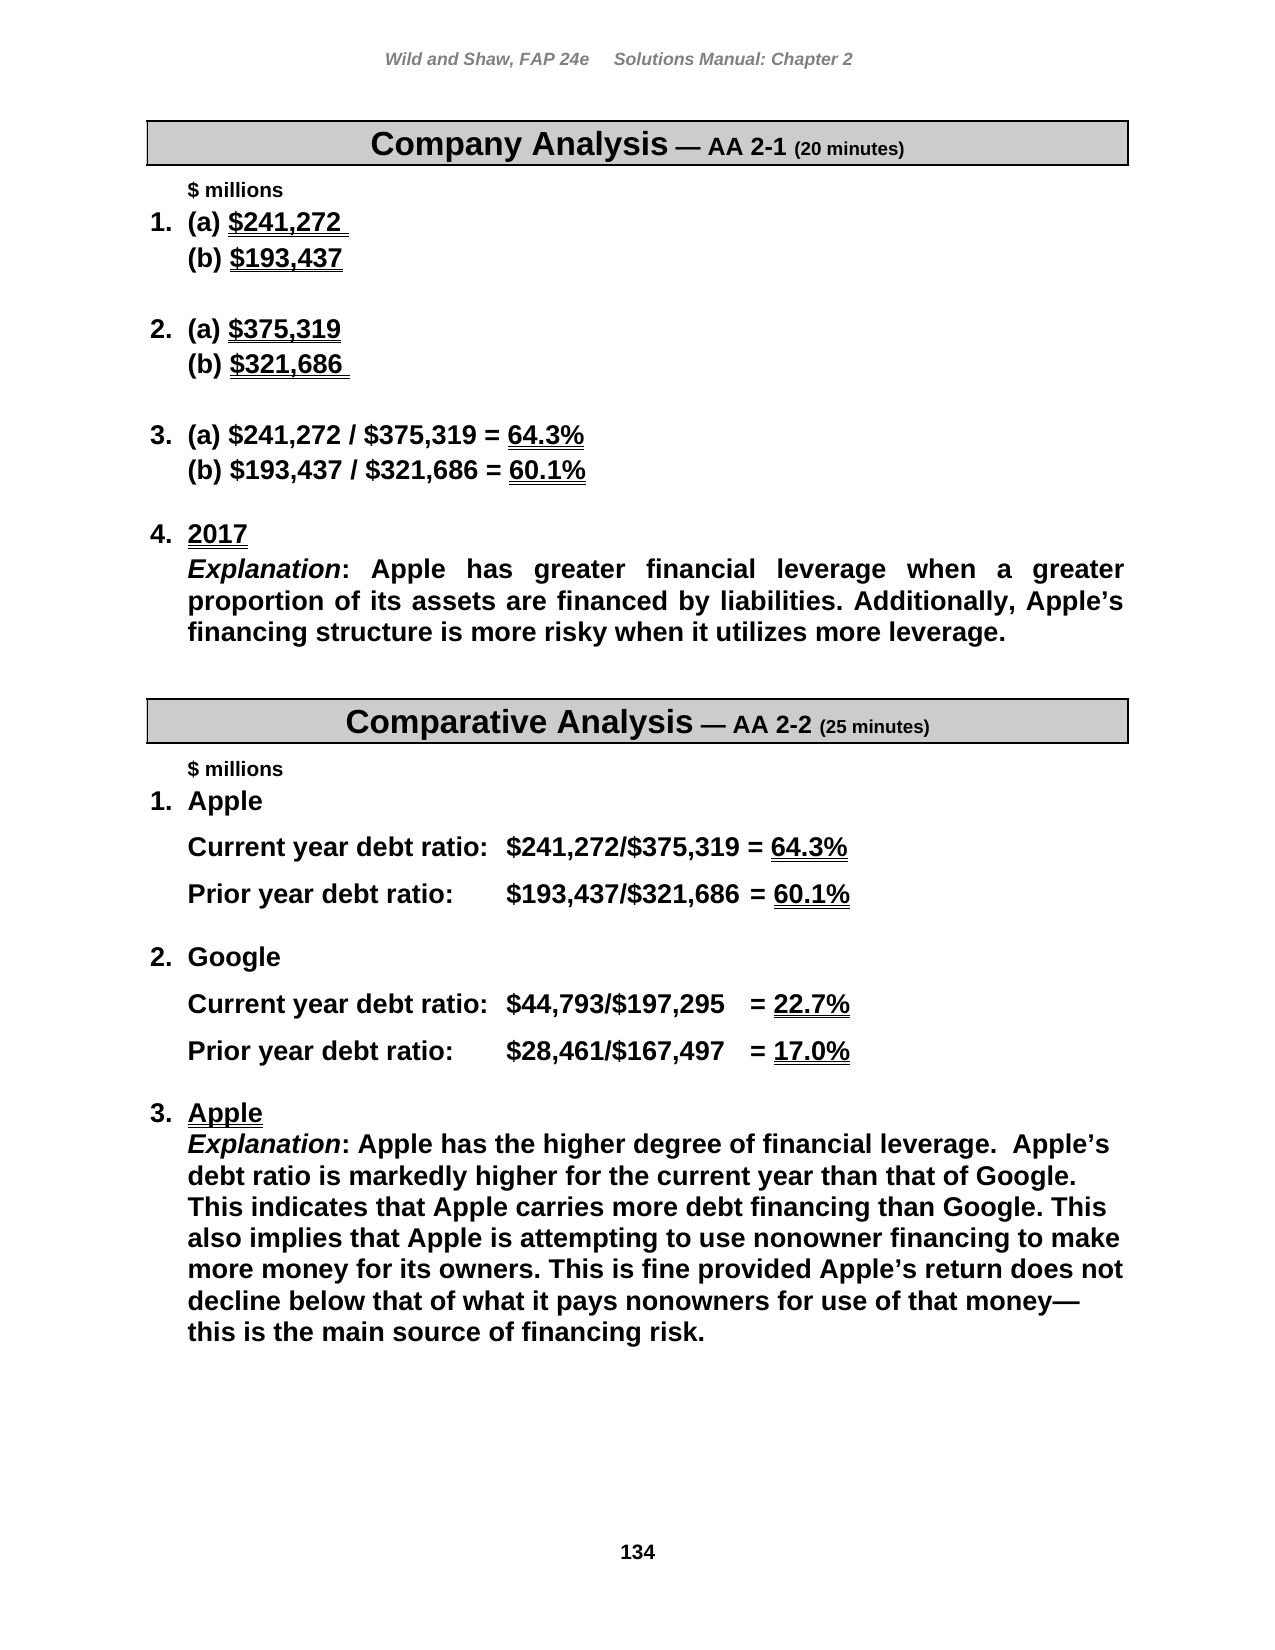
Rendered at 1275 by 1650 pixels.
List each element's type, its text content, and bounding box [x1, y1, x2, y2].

text $ millions [150, 178, 1125, 202]
text Explanation: Apple has greater financial leverage when a greater proportion of its assets are financed by liabilities. Additionally, Apple’s financing structure is more risky when it utilizes more leverage. [150, 553, 1125, 647]
text Current year debt ratio: $44,793/$197,295 = 22.7% [150, 988, 1125, 1019]
text Prior year debt ratio: $28,461/$167,497 = 17.0% [150, 1034, 1125, 1066]
text Current year debt ratio: $241,272/$375,319 = 64.3% [150, 831, 1125, 863]
text 3. (a) $241,272 / $375,319 = 64.3% [150, 419, 1125, 450]
text (b) $321,686 [150, 348, 1125, 379]
text (b) $193,437 [150, 242, 1125, 273]
text 3. Apple [150, 1097, 1125, 1128]
text 1. Apple [150, 784, 1125, 816]
text Prior year debt ratio: $193,437/$321,686 = 60.1% [150, 878, 1125, 909]
text Comparative Analysis — AA 2-2 (25 minutes) [148, 700, 1127, 742]
text Company Analysis — AA 2-1 (20 minutes) [148, 122, 1127, 164]
text (b) $193,437 / $321,686 = 60.1% [150, 454, 1125, 486]
text 2. (a) $375,319 [150, 313, 1125, 344]
text $ millions [150, 756, 1125, 780]
text 2. Google [150, 941, 1125, 972]
text Explanation: Apple has the higher degree of financial leverage. Apple’s debt ratio is markedly higher for the current year than that of Google. This indicates that Apple carries more debt financing than Google. This also implies that Apple is attempting to use nonowner financing to make more money for its owners. This is fine provided Apple’s return does not decline below that of what it pays nonowners for use of that money— this is the main source of financing risk. [150, 1128, 1125, 1347]
text 1. (a) $241,272 [150, 206, 1125, 238]
text 4. 2017 [150, 518, 1125, 549]
